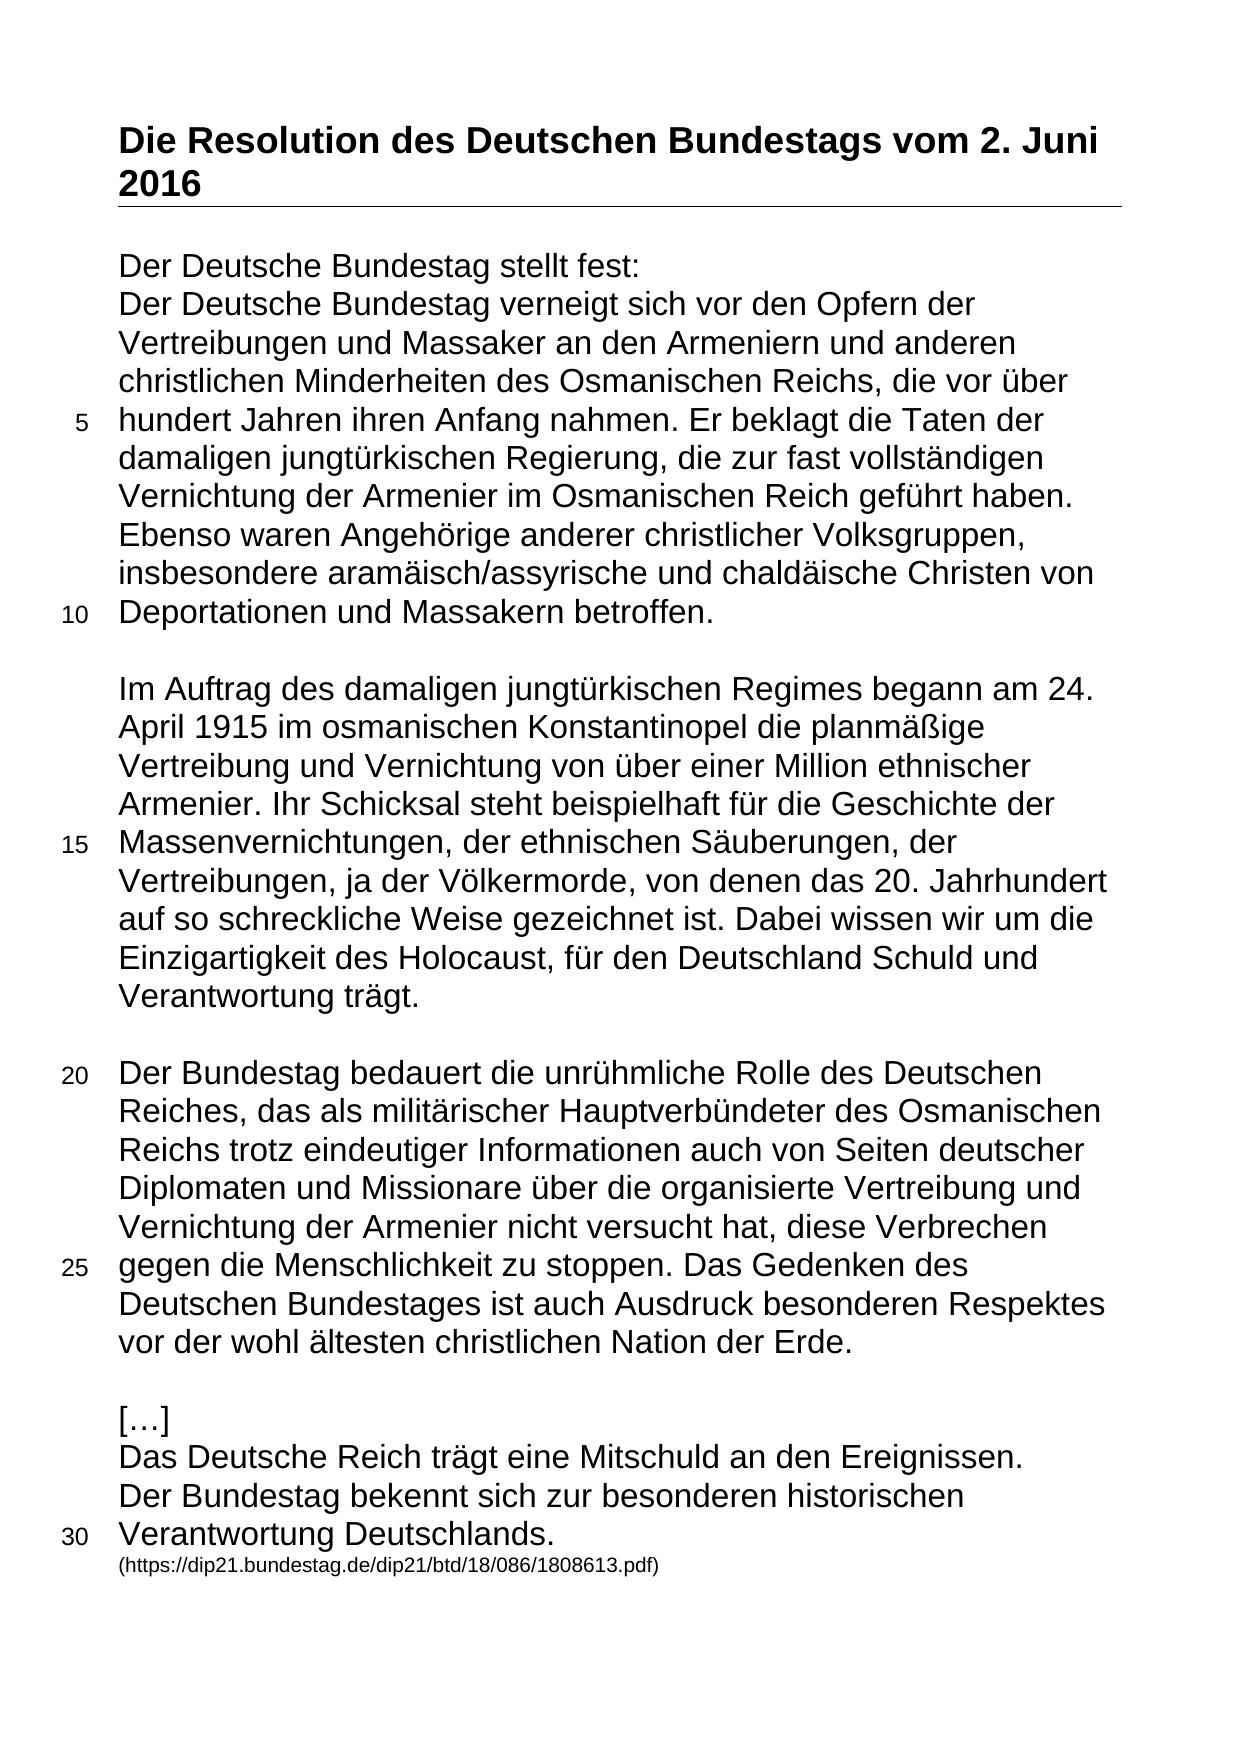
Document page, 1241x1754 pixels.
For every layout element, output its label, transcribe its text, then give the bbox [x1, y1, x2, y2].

text (https://dip21.bundestag.de/dip21/btd/18/086/1808613.pdf) [118, 1553, 1122, 1577]
text Im Auftrag des damaligen jungtürkischen Regimes begann am 24. April 1915 im osmanischen Konstantinopel die planmäßige Vertreibung und Vernichtung von über einer Million ethnischer Armenier. Ihr Schicksal steht beispielhaft für die Geschichte der Massenvernichtungen, der ethnischen Säuberungen, der Vertreibungen, ja der Völkermorde, von denen das 20. Jahrhundert auf so schreckliche Weise gezeichnet ist. Dabei wissen wir um die Einzigartigkeit des Holocaust, für den Deutschland Schuld und Verantwortung trägt. [118, 669, 1122, 1015]
text Der Deutsche Bundestag stellt fest: [118, 246, 1122, 284]
text Die Resolution des Deutschen Bundestags vom 2. Juni 2016 [118, 118, 1122, 206]
text Der Bundestag bedauert die unrühmliche Rolle des Deutschen Reiches, das als militärischer Hauptverbündeter des Osmanischen Reichs trotz eindeutiger Informationen auch von Seiten deutscher Diplomaten und Missionare über die organisierte Vertreibung und Vernichtung der Armenier nicht versucht hat, diese Verbrechen gegen die Menschlichkeit zu stoppen. Das Gedenken des Deutschen Bundestages ist auch Ausdruck besonderen Respektes vor der wohl ältesten christlichen Nation der Erde. [118, 1053, 1122, 1361]
text […] [118, 1399, 1122, 1437]
text Das Deutsche Reich trägt eine Mitschuld an den Ereignissen. [118, 1437, 1122, 1476]
text Der Deutsche Bundestag verneigt sich vor den Opfern der Vertreibungen und Massaker an den Armeniern und anderen christlichen Minderheiten des Osmanischen Reichs, die vor über hundert Jahren ihren Anfang nahmen. Er beklagt die Taten der damaligen jungtürkischen Regierung, die zur fast vollständigen Vernichtung der Armenier im Osmanischen Reich geführt haben. Ebenso waren Angehörige anderer christlicher Volksgruppen, insbesondere aramäisch/assyrische und chaldäische Christen von Deportationen und Massakern betroffen. [118, 284, 1122, 630]
text Der Bundestag bekennt sich zur besonderen historischen Verantwortung Deutschlands. [118, 1476, 1122, 1553]
